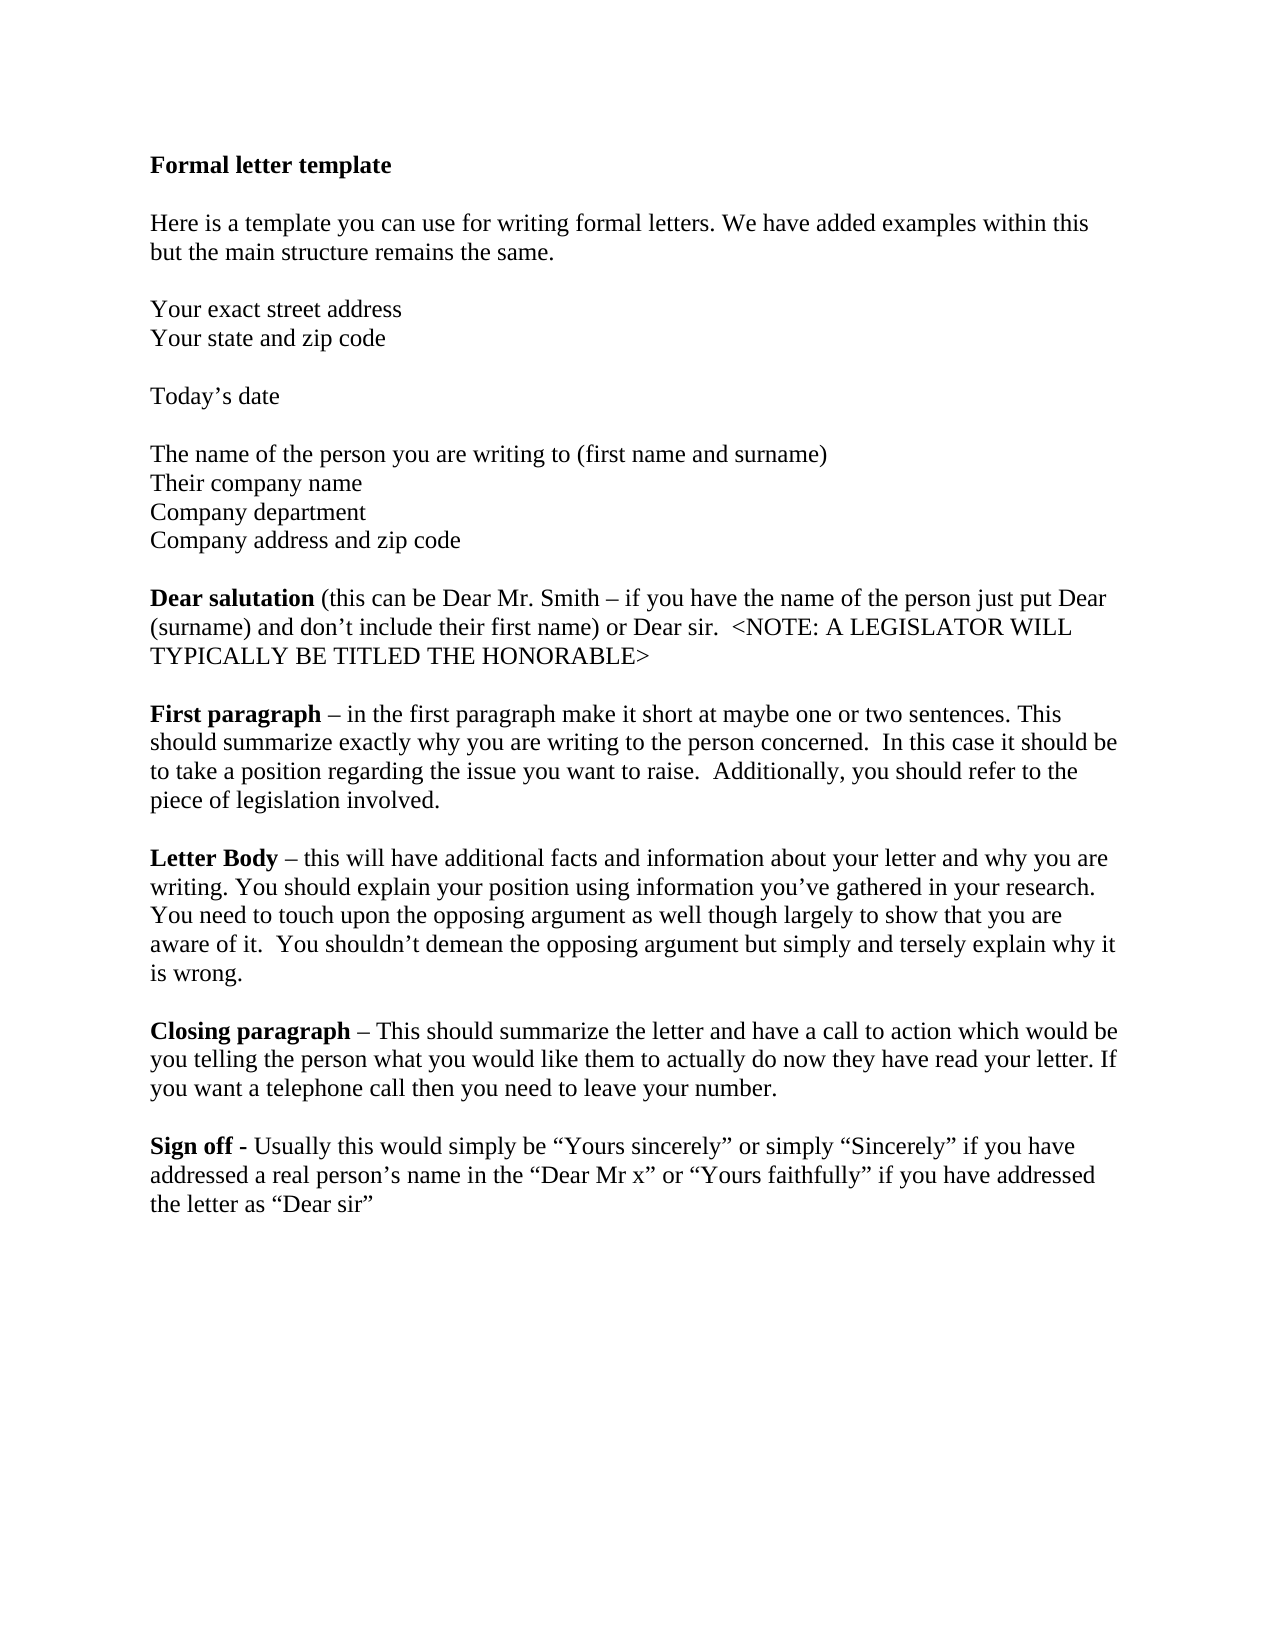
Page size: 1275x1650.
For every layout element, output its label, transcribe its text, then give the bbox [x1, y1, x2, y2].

text Today’s date [150, 381, 1125, 410]
text Dear salutation (this can be Dear Mr. Smith – if you have the name of the person just put Dear (surname) and don’t include their first name) or Dear sir. <NOTE: A LEGISLATOR WILL TYPICALLY BE TITLED THE HONORABLE> [150, 583, 1125, 669]
text Closing paragraph – This should summarize the letter and have a call to action which would be you telling the person what you would like them to actually do now they have read your letter. If you want a telephone call then you need to leave your number. [150, 1016, 1125, 1102]
text The name of the person you are writing to (first name and surname) Their company name Company department Company address and zip code [150, 439, 1125, 554]
text Sign off - Usually this would simply be “Yours sincerely” or simply “Sincerely” if you have addressed a real person’s name in the “Dear Mr x” or “Yours faithfully” if you have addressed the letter as “Dear sir” [150, 1131, 1125, 1217]
text Formal letter template [150, 150, 1125, 179]
text Your exact street address Your state and zip code [150, 294, 1125, 352]
text First paragraph – in the first paragraph make it short at maybe one or two sentences. This should summarize exactly why you are writing to the person concerned. In this case it should be to take a position regarding the issue you want to raise. Additionally, you should refer to the piece of legislation involved. [150, 699, 1125, 814]
text Here is a template you can use for writing formal letters. We have added examples within this but the main structure remains the same. [150, 208, 1125, 265]
text Letter Body – this will have additional facts and information about your letter and why you are writing. You should explain your position using information you’ve gathered in your research. You need to touch upon the opposing argument as well though largely to show that you are aware of it. You shouldn’t demean the opposing argument but simply and tersely explain why it is wrong. [150, 843, 1125, 987]
